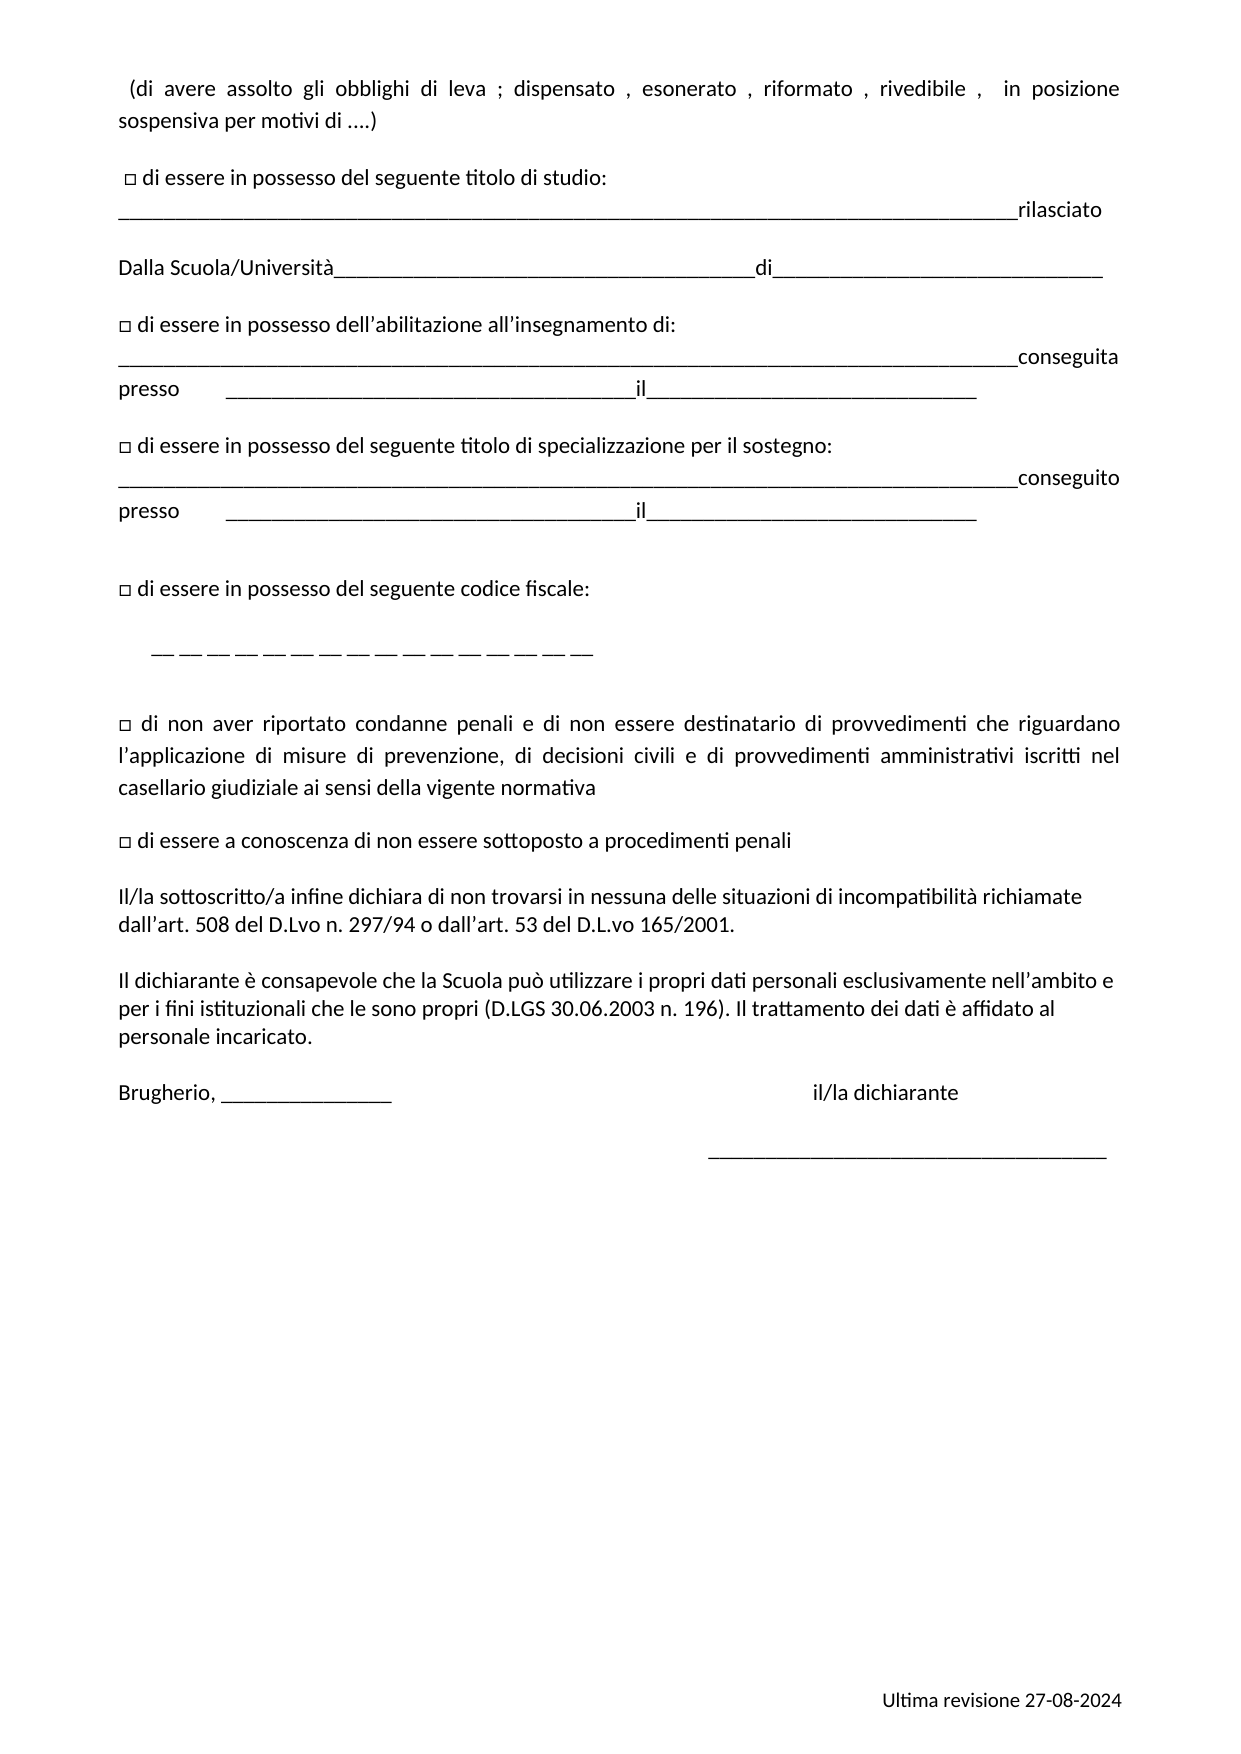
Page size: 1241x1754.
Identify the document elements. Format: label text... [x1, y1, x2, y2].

text Il/la sottoscritto/a infine dichiara di non trovarsi in nessuna delle situazioni di incompatibilità richiamate dall’art. 508 del D.Lvo n. 297/94 o dall’art. 53 del D.L.vo 165/2001. [118, 882, 1122, 938]
text □ di essere in possesso del seguente titolo di studio: _______________________________________________________________________________rilasciato [118, 163, 1122, 223]
text Brugherio, _______________ il/la dichiarante [118, 1078, 1122, 1106]
text □ di essere in possesso dell’abilitazione all’insegnamento di: _______________________________________________________________________________conseguita presso ____________________________________il_____________________________ [118, 310, 1122, 402]
text □ di essere a conoscenza di non essere sottoposto a procedimenti penali [118, 826, 1122, 854]
table_header □ di essere in possesso del seguente codice fiscale: __ __ __ __ __ __ __ __ __ __ __ __ __ __ __ __ [118, 549, 627, 684]
text (di avere assolto gli obblighi di leva ; dispensato , esonerato , riformato , rivedibile , in posizione sospensiva per motivi di ....) [118, 74, 1122, 134]
text □ di essere in possesso del seguente titolo di specializzazione per il sostegno: _______________________________________________________________________________conseguitopresso ____________________________________il_____________________________ [118, 431, 1122, 524]
text □ di non aver riportato condanne penali e di non essere destinatario di provvedimenti che riguardano l’applicazione di misure di prevenzione, di decisioni civili e di provvedimenti amministrativi iscritti nel casellario giudiziale ai sensi della vigente normativa [118, 709, 1122, 801]
text ___________________________________ [118, 1134, 1122, 1162]
text Il dichiarante è consapevole che la Scuola può utilizzare i propri dati personali esclusivamente nell’ambito e per i fini istituzionali che le sono propri (D.LGS 30.06.2003 n. 196). Il trattamento dei dati è affidato al personale incaricato. [118, 966, 1122, 1050]
text Dalla Scuola/Università_____________________________________di_____________________________ [118, 253, 1122, 281]
